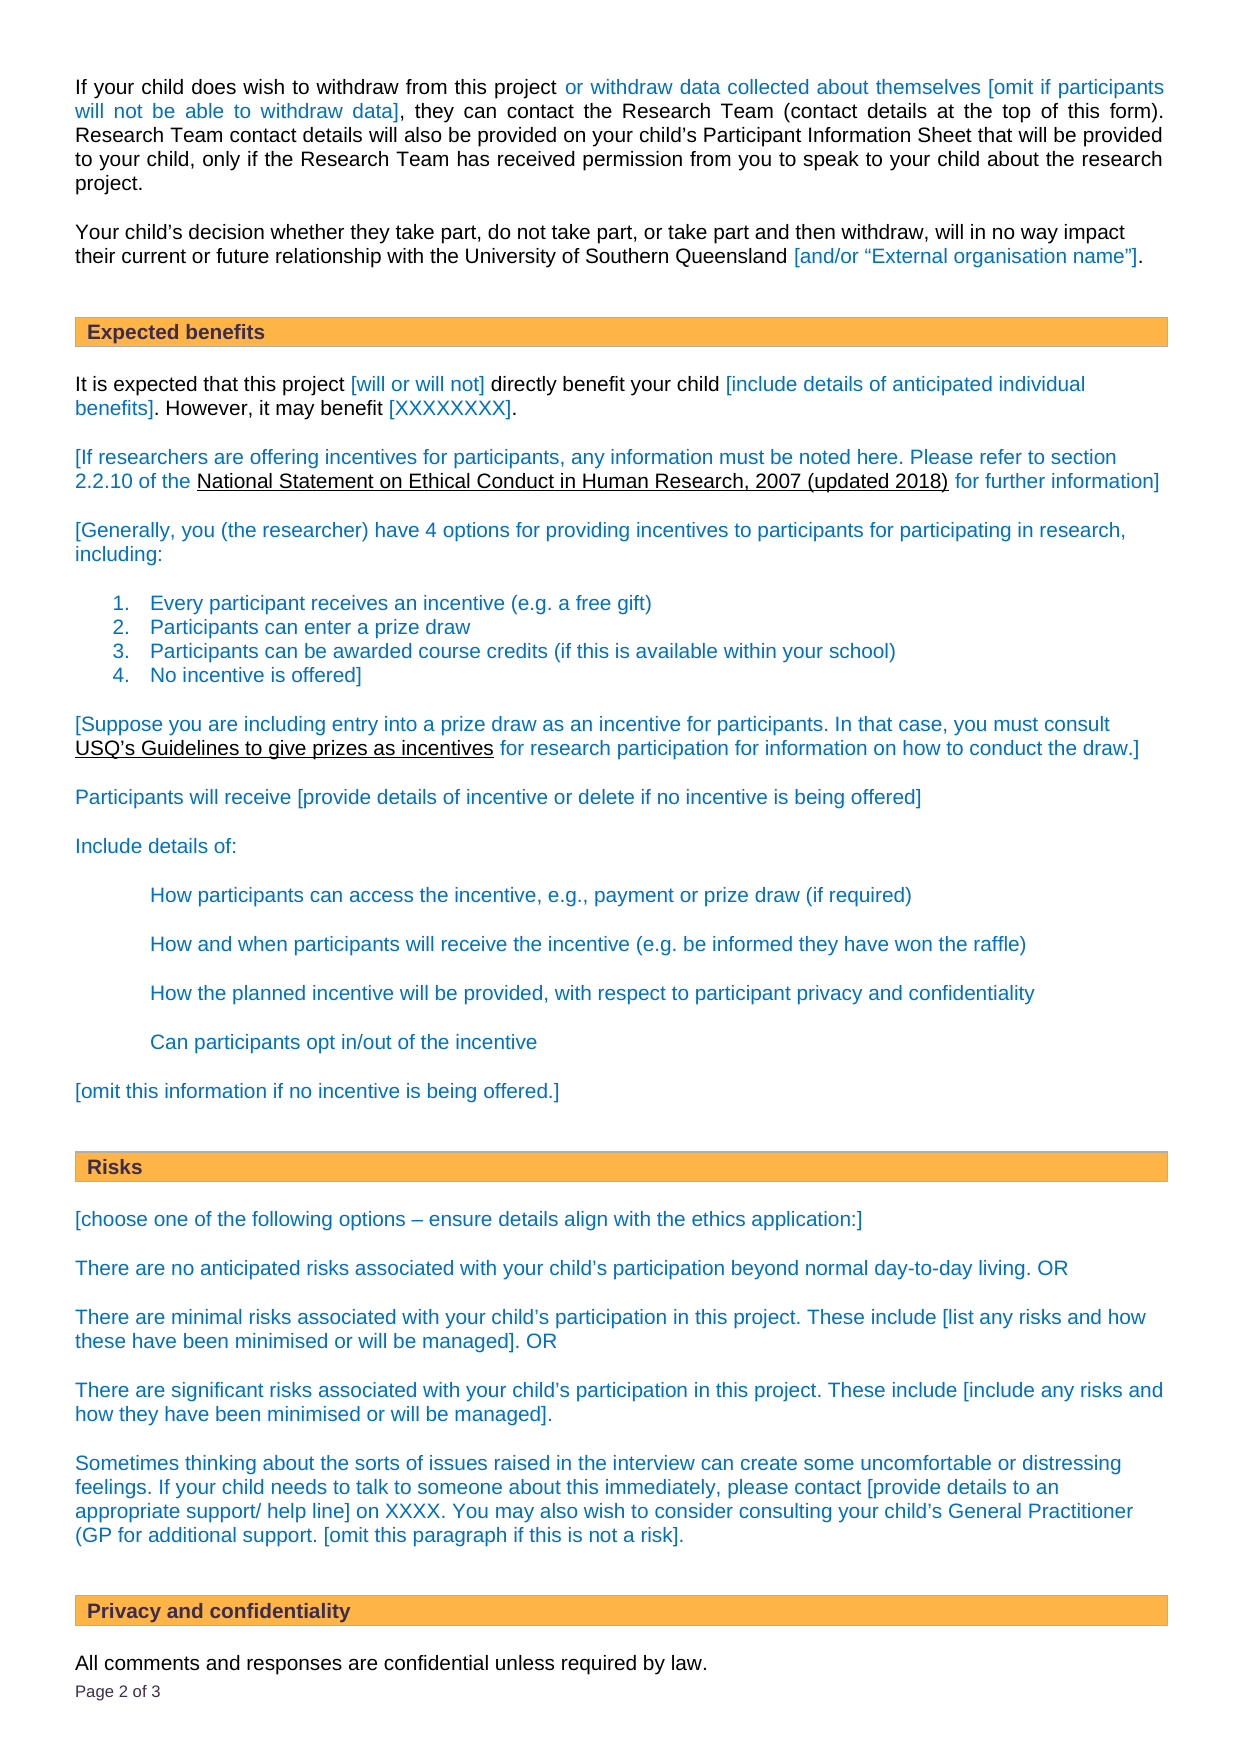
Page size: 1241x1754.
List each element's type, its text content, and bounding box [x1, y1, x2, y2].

text Participants will receive [provide details of incentive or delete if no incentive is being offered] [75, 785, 1165, 809]
text How the planned incentive will be provided, with respect to participant privacy and confidentiality [75, 981, 1165, 1004]
table_header Risks [76, 1153, 1167, 1181]
text [choose one of the following options – ensure details align with the ethics application:] [75, 1207, 1165, 1231]
text Your child’s decision whether they take part, do not take part, or take part and then withdraw, will in no way impact their current or future relationship with the University of Southern Queensland [and/or “External organisation name”]. [75, 220, 1165, 268]
text There are significant risks associated with your child’s participation in this project. These include [include any risks and how they have been minimised or will be managed]. [75, 1378, 1165, 1426]
text There are no anticipated risks associated with your child’s participation beyond normal day-to-day living. OR [75, 1256, 1165, 1280]
table_header Privacy and confidentiality [76, 1596, 1167, 1625]
text All comments and responses are confidential unless required by law. [75, 1651, 1165, 1675]
table_header Expected benefits [76, 318, 1167, 346]
text How participants can access the incentive, e.g., payment or prize draw (if required) [75, 883, 1165, 907]
text [Suppose you are including entry into a prize draw as an incentive for participants. In that case, you must consult USQ’s Guidelines to give prizes as incentives for research participation for information on how to conduct the draw.] [75, 712, 1165, 760]
text [omit this information if no incentive is being offered.] [75, 1078, 1165, 1102]
text [If researchers are offering incentives for participants, any information must be noted here. Please refer to section 2.2.10 of the National Statement on Ethical Conduct in Human Research, 2007 (updated 2018) for further information] [75, 445, 1165, 493]
text Can participants opt in/out of the incentive [75, 1029, 1165, 1053]
text Sometimes thinking about the sorts of issues raised in the interview can create some uncomfortable or distressing feelings. If your child needs to talk to someone about this immediately, please contact [provide details to an appropriate support/ help line] on XXXX. You may also wish to consider consulting your child’s General Practitioner (GP for additional support. [omit this paragraph if this is not a risk]. [75, 1451, 1165, 1546]
text [Generally, you (the researcher) have 4 options for providing incentives to participants for participating in research, including: [75, 518, 1165, 566]
text It is expected that this project [will or will not] directly benefit your child [include details of anticipated individual benefits]. However, it may benefit [XXXXXXXX]. [75, 372, 1165, 420]
text How and when participants will receive the incentive (e.g. be informed they have won the raffle) [75, 932, 1165, 956]
list Every participant receives an incentive (e.g. a free gift) [112, 591, 1165, 615]
text If your child does wish to withdraw from this project or withdraw data collected about themselves [omit if participants will not be able to withdraw data], they can contact the Research Team (contact details at the top of this form). Research Team contact details will also be provided on your child’s Participant Information Sheet that will be provided to your child, only if the Research Team has received permission from you to speak to your child about the research project. [75, 75, 1165, 195]
list Participants can be awarded course credits (if this is available within your school) [112, 639, 1165, 663]
text Include details of: [75, 834, 1165, 858]
list No incentive is offered] [112, 663, 1165, 687]
text There are minimal risks associated with your child’s participation in this project. These include [list any risks and how these have been minimised or will be managed]. OR [75, 1305, 1165, 1353]
list Participants can enter a prize draw [112, 615, 1165, 639]
